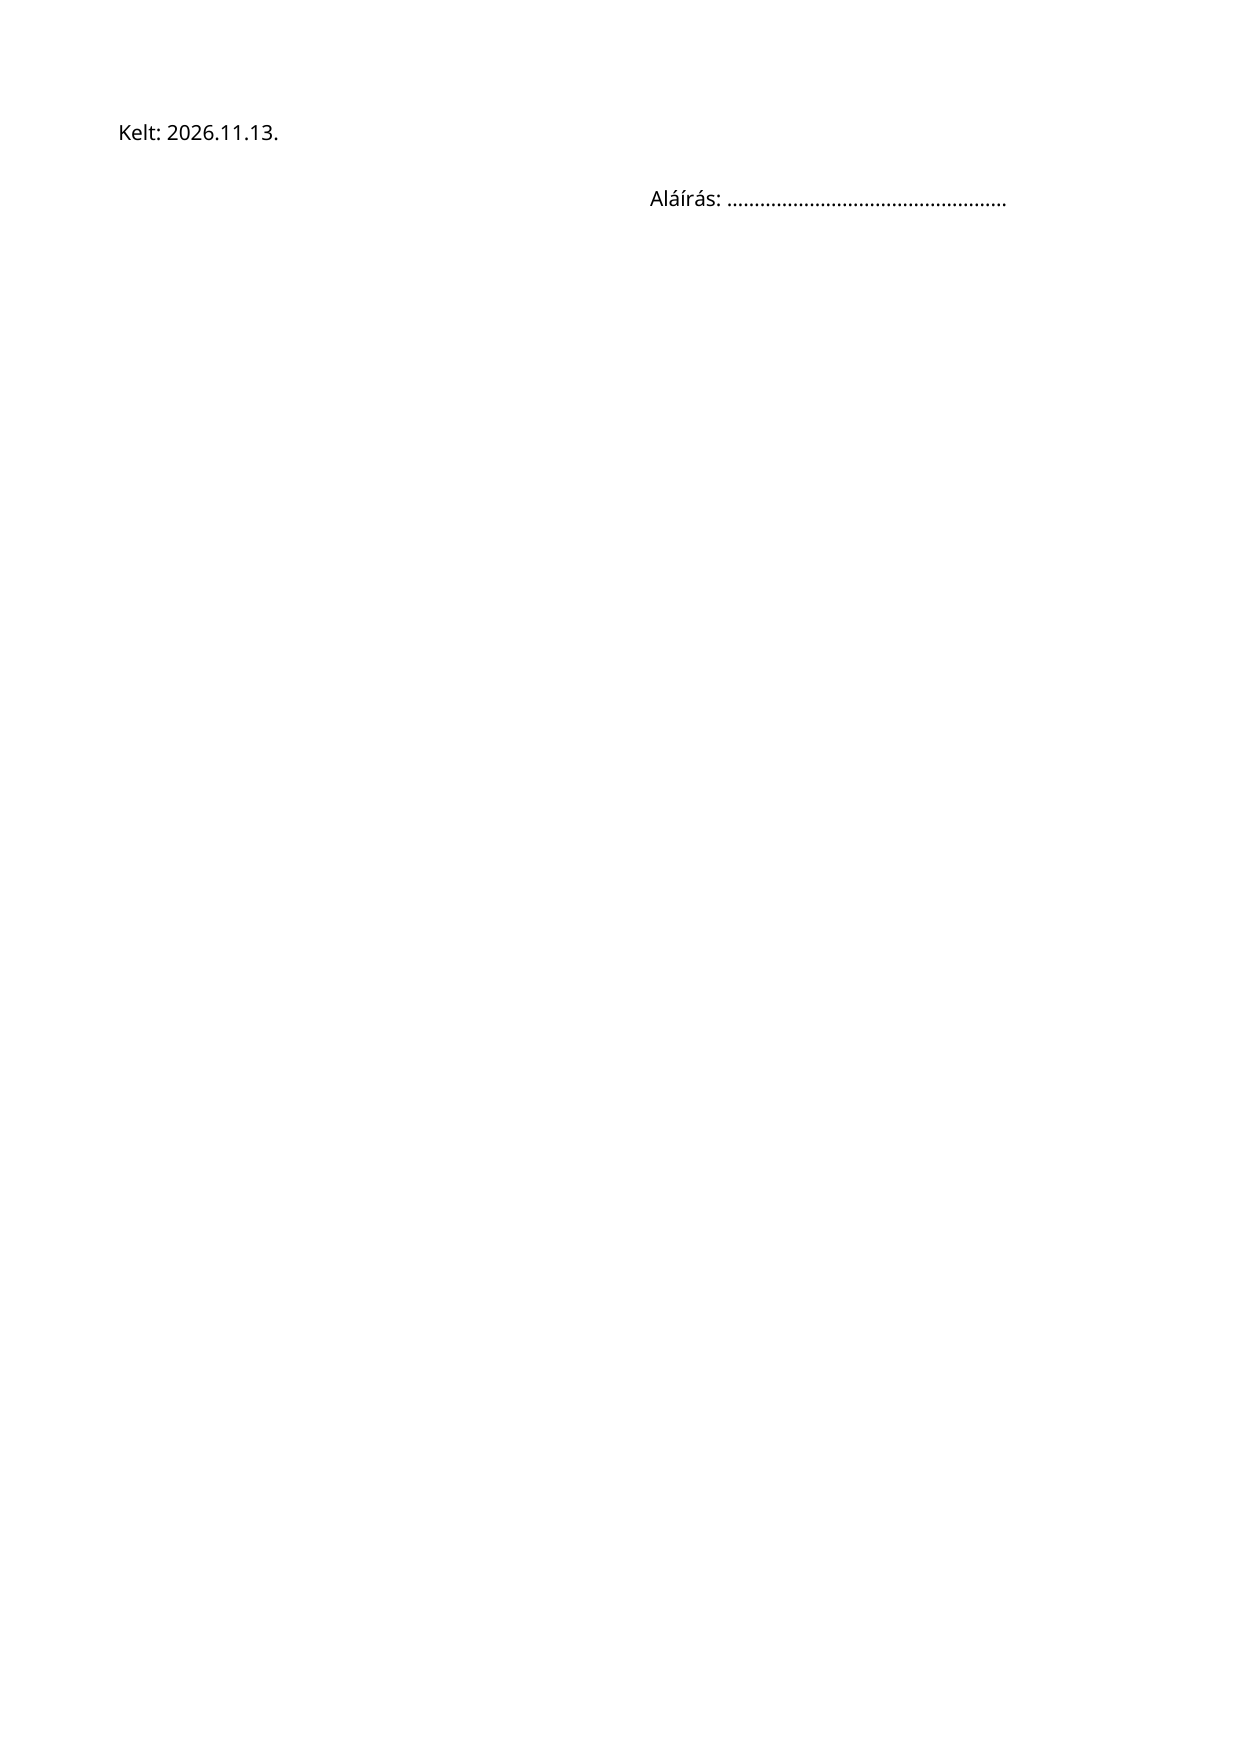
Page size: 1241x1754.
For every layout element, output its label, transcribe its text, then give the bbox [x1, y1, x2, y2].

text Aláírás: …………………………………………… [118, 184, 1122, 212]
text Kelt: 2017.05.10. [118, 118, 1122, 147]
